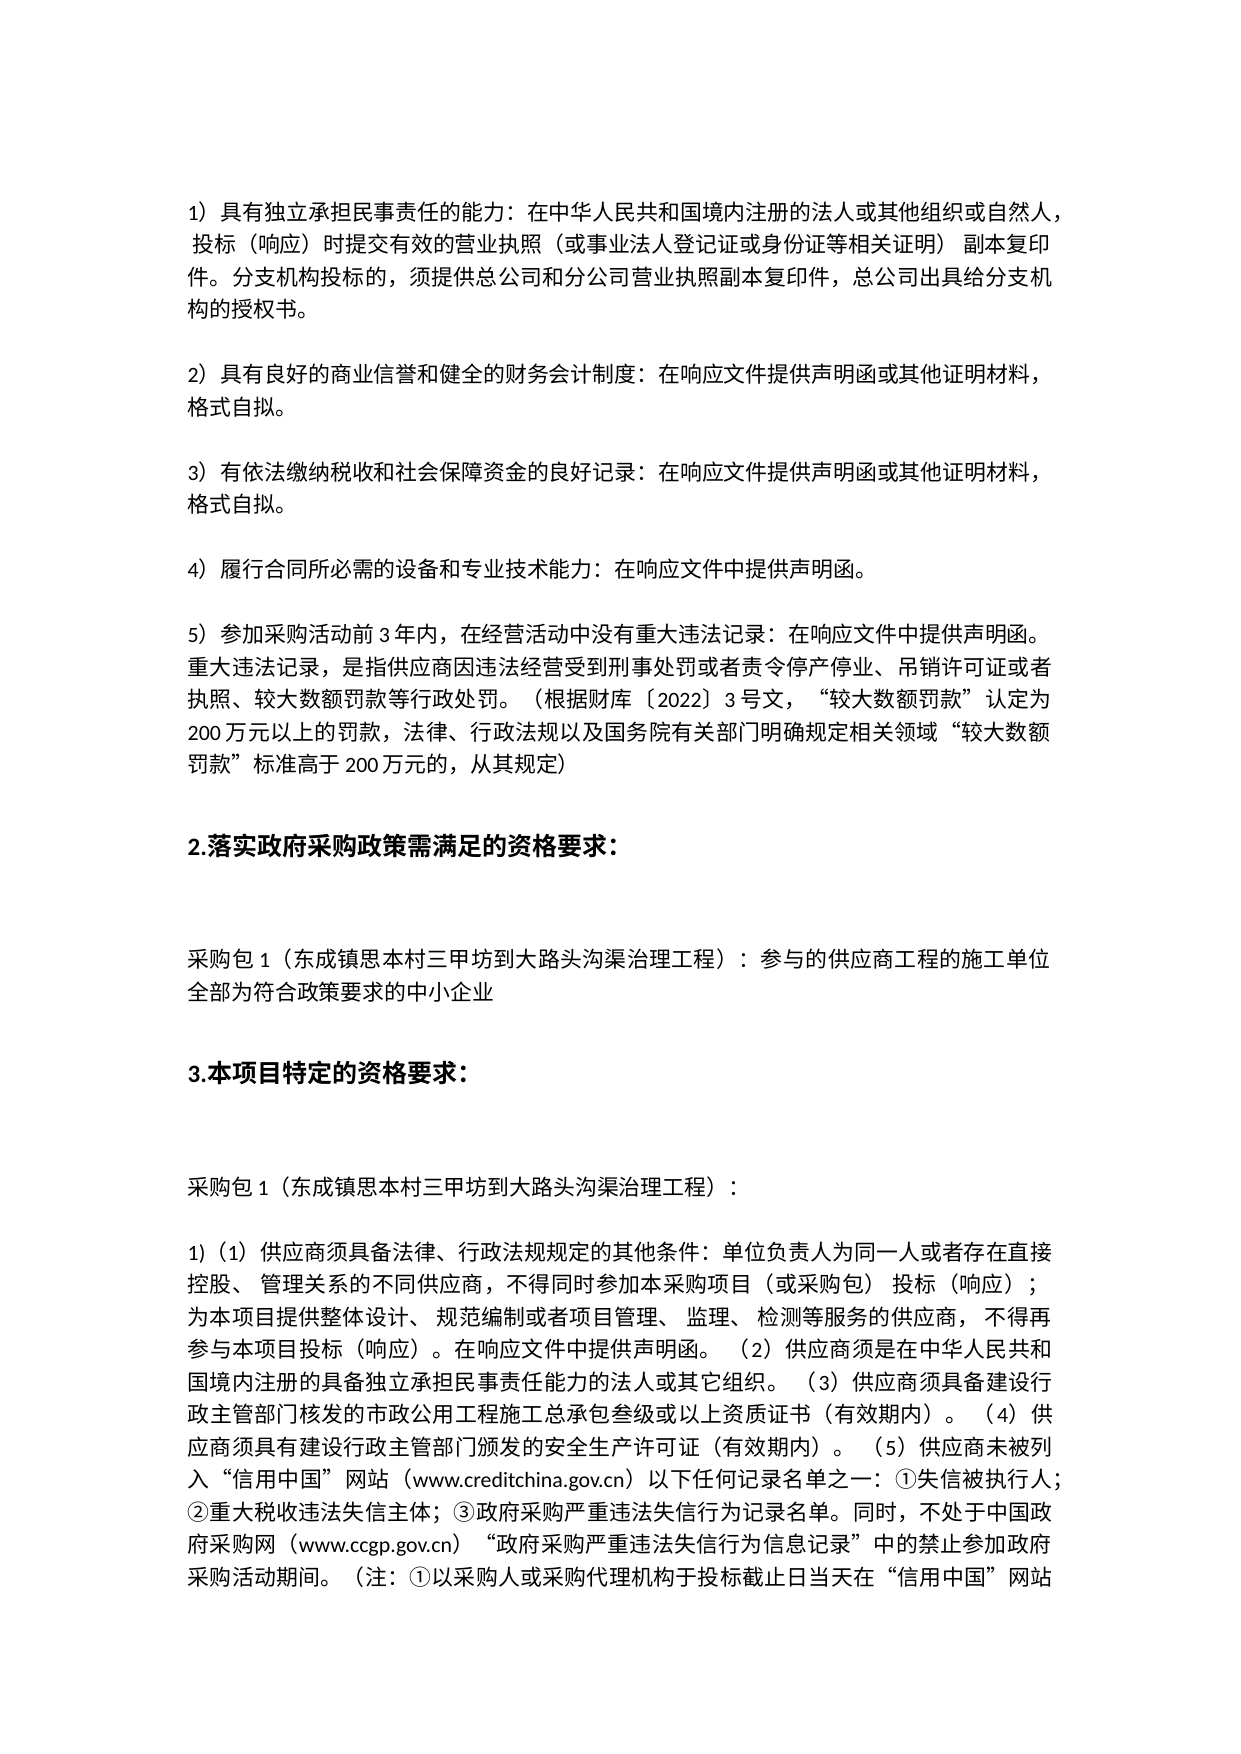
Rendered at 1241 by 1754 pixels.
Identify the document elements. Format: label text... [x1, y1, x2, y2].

text 5）参加采购活动前3年内，在经营活动中没有重大违法记录：在响应文件中提供声明函。 重大违法记录，是指供应商因违法经营受到刑事处罚或者责令停产停业、吊销许可证或者执照、较大数额罚款等行政处罚。（根据财库〔2022〕3号文，“较大数额罚款”认定为200万元以上的罚款，法律、行政法规以及国务院有关部门明确规定相关领域“较大数额罚款”标准高于200万元的，从其规定） [187, 617, 1053, 779]
text 采购包1（东成镇思本村三甲坊到大路头沟渠治理工程）：参与的供应商工程的施工单位全部为符合政策要求的中小企业 [187, 942, 1053, 1007]
text 3.本项目特定的资格要求： [187, 1039, 1053, 1104]
text 1）具有独立承担民事责任的能力：在中华人民共和国境内注册的法人或其他组织或自然人， 投标（响应）时提交有效的营业执照（或事业法人登记证或身份证等相关证明） 副本复印件。分支机构投标的，须提供总公司和分公司营业执照副本复印件，总公司出具给分支机构的授权书。 [187, 194, 1053, 324]
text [187, 1234, 1053, 1592]
text 2）具有良好的商业信誉和健全的财务会计制度：在响应文件提供声明函或其他证明材料，格式自拟。 [187, 357, 1053, 422]
text 3）有依法缴纳税收和社会保障资金的良好记录：在响应文件提供声明函或其他证明材料，格式自拟。 [187, 454, 1053, 519]
text 采购包1（东成镇思本村三甲坊到大路头沟渠治理工程）： [187, 1169, 1053, 1202]
text 2.落实政府采购政策需满足的资格要求： [187, 812, 1053, 877]
text 4）履行合同所必需的设备和专业技术能力：在响应文件中提供声明函。 [187, 552, 1053, 584]
